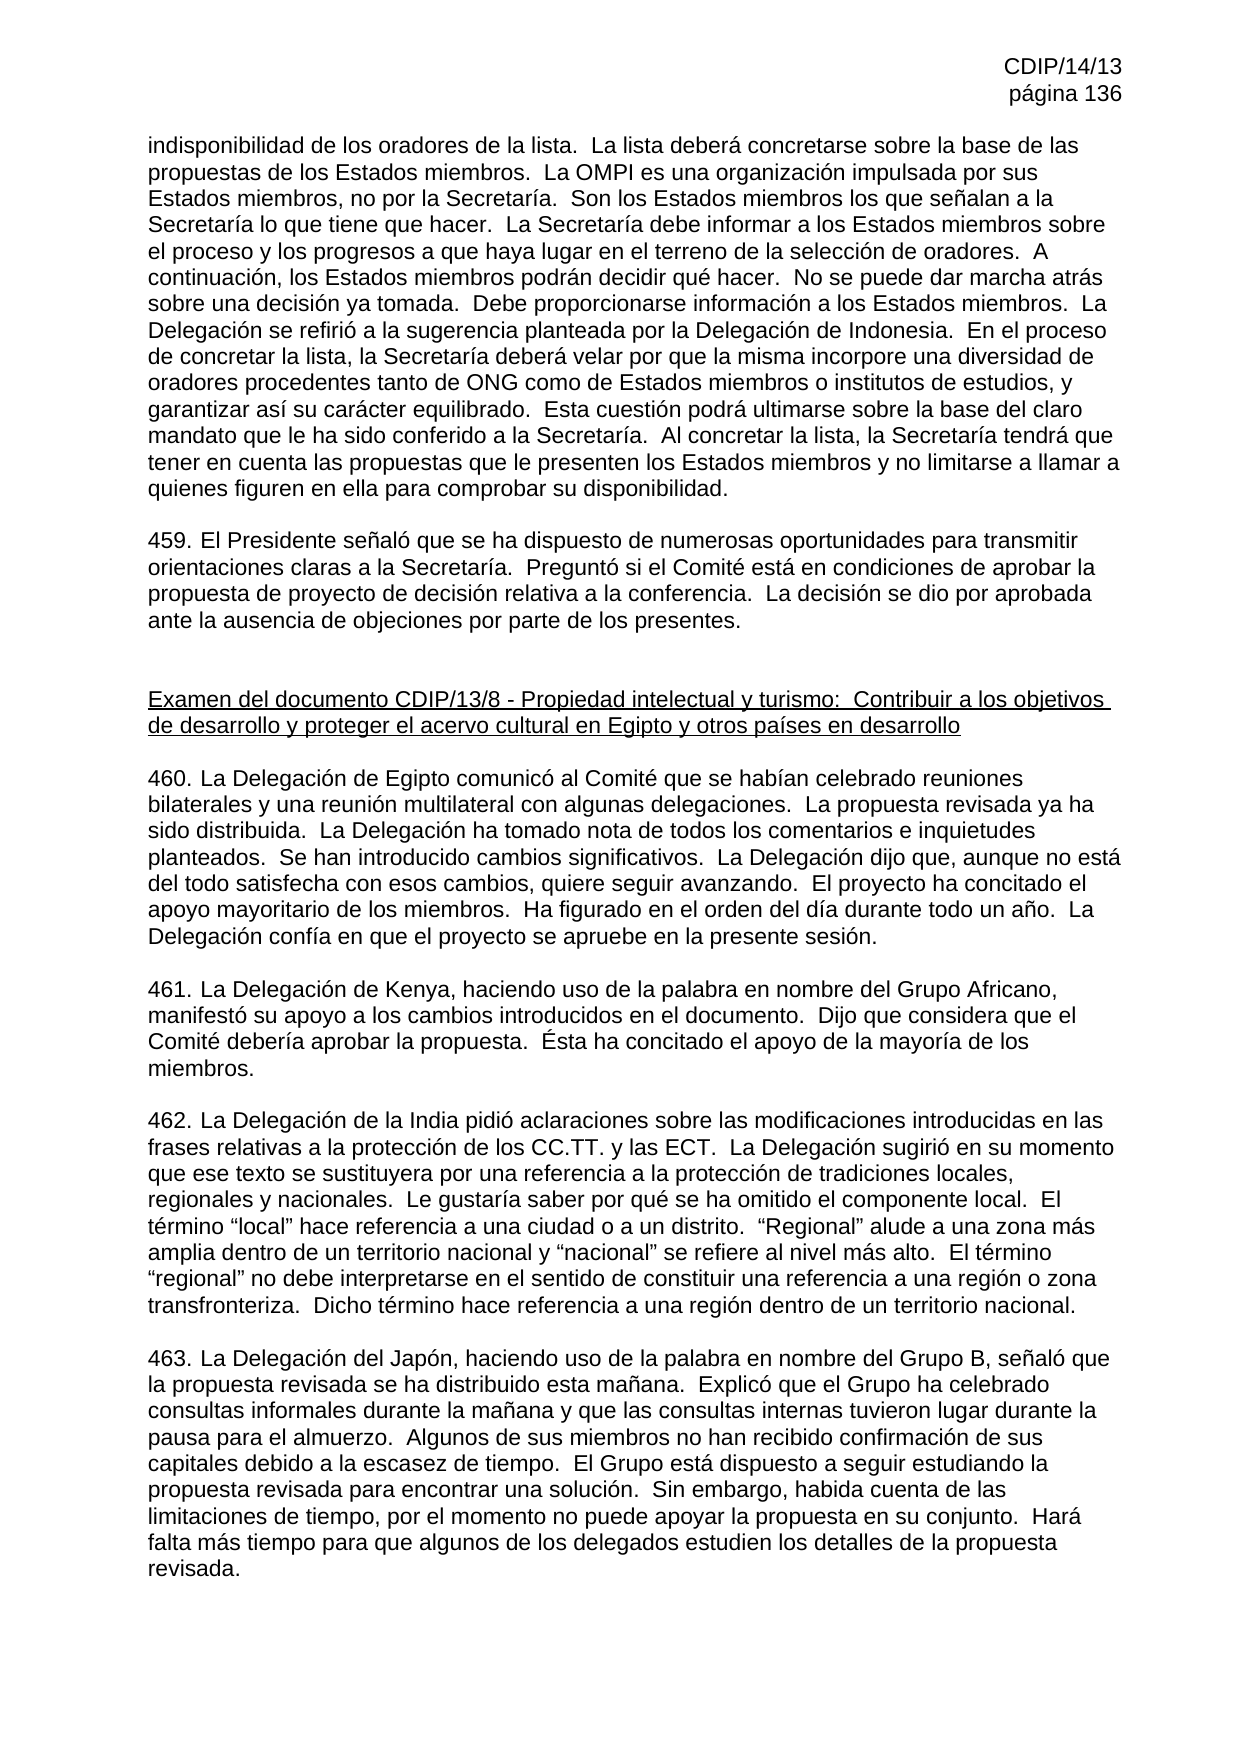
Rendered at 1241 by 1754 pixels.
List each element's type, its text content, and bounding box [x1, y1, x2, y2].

list La Delegación de la India pidió aclaraciones sobre las modificaciones introducidas en las frases relativas a la protección de los CC.TT. y las ECT. La Delegación sugirió en su momento que ese texto se sustituyera por una referencia a la protección de tradiciones locales, regionales y nacionales. Le gustaría saber por qué se ha omitido el componente local. El término “local” hace referencia a una ciudad o a un distrito. “Regional” alude a una zona más amplia dentro de un territorio nacional y “nacional” se refiere al nivel más alto. El término “regional” no debe interpretarse en el sentido de constituir una referencia a una región o zona transfronteriza. Dicho término hace referencia a una región dentro de un territorio nacional. [148, 1107, 1122, 1318]
list La Delegación de Egipto comunicó al Comité que se habían celebrado reuniones bilaterales y una reunión multilateral con algunas delegaciones. La propuesta revisada ya ha sido distribuida. La Delegación ha tomado nota de todos los comentarios e inquietudes planteados. Se han introducido cambios significativos. La Delegación dijo que, aunque no está del todo satisfecha con esos cambios, quiere seguir avanzando. El proyecto ha concitado el apoyo mayoritario de los miembros. Ha figurado en el orden del día durante todo un año. La Delegación confía en que el proyecto se apruebe en la presente sesión. [148, 765, 1122, 949]
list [148, 132, 1122, 501]
text Examen del documento CDIP/13/8 - Propiedad intelectual y turismo: Contribuir a los objetivos de desarrollo y proteger el acervo cultural en Egipto y otros países en desarrollo [148, 686, 1122, 738]
list El Presidente señaló que se ha dispuesto de numerosas oportunidades para transmitir orientaciones claras a la Secretaría. Preguntó si el Comité está en condiciones de aprobar la propuesta de proyecto de decisión relativa a la conferencia. La decisión se dio por aprobada ante la ausencia de objeciones por parte de los presentes. [148, 527, 1122, 633]
list La Delegación de Kenya, haciendo uso de la palabra en nombre del Grupo Africano, manifestó su apoyo a los cambios introducidos en el documento. Dijo que considera que el Comité debería aprobar la propuesta. Ésta ha concitado el apoyo de la mayoría de los miembros. [148, 976, 1122, 1081]
list La Delegación del Japón, haciendo uso de la palabra en nombre del Grupo B, señaló que la propuesta revisada se ha distribuido esta mañana. Explicó que el Grupo ha celebrado consultas informales durante la mañana y que las consultas internas tuvieron lugar durante la pausa para el almuerzo. Algunos de sus miembros no han recibido confirmación de sus capitales debido a la escasez de tiempo. El Grupo está dispuesto a seguir estudiando la propuesta revisada para encontrar una solución. Sin embargo, habida cuenta de las limitaciones de tiempo, por el momento no puede apoyar la propuesta en su conjunto. Hará falta más tiempo para que algunos de los delegados estudien los detalles de la propuesta revisada. [148, 1344, 1122, 1582]
